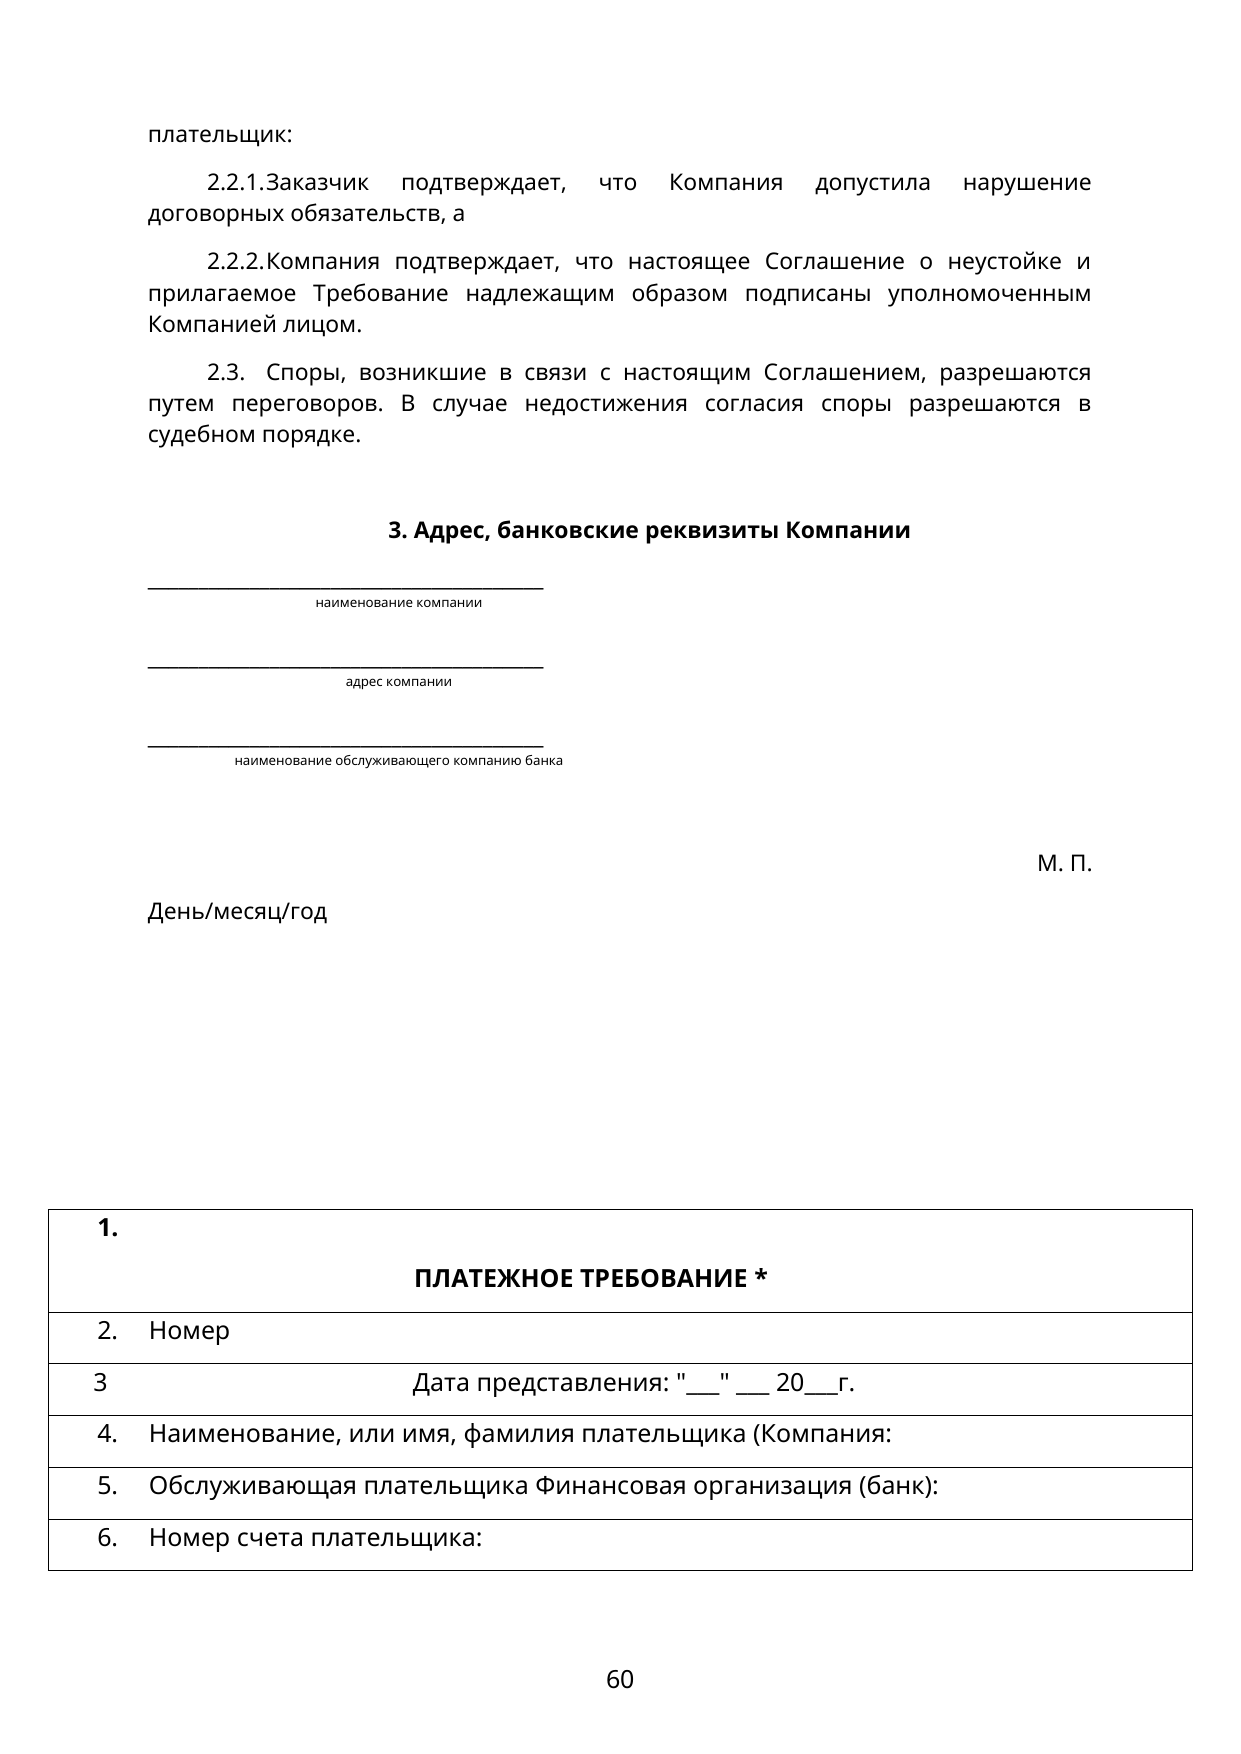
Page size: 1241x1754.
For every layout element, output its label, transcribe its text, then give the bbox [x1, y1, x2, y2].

text М. П. [148, 847, 1092, 878]
table_cell 4. Наименование, или имя, фамилия плательщика (Компания: [49, 1416, 1192, 1467]
table_cell 2. Номер [49, 1313, 1192, 1363]
table_cell 6. Номер счета плательщика: [49, 1520, 1192, 1570]
text _______________________________________ [148, 562, 1092, 593]
text 2.2.1. Заказчик подтверждает, что Компания допустила нарушение договорных обязательств, а [148, 166, 1092, 228]
text адрес компании [148, 672, 650, 703]
text 3. Адрес, банковские реквизиты Компании [148, 514, 1092, 545]
table_header 1. ПЛАТЕЖНОЕ ТРЕБОВАНИЕ * [49, 1210, 1192, 1312]
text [148, 118, 1092, 149]
text наименование компании [148, 593, 650, 624]
text День/месяц/год [148, 895, 1092, 926]
text _______________________________________ [148, 641, 1092, 672]
text 2.2.2. Компания подтверждает, что настоящее Соглашение о неустойке и прилагаемое Требование надлежащим образом подписаны уполномоченным Компанией лицом. [148, 245, 1092, 339]
text наименование обслуживающего компанию банка [148, 751, 650, 783]
text _______________________________________ [148, 720, 1092, 751]
text 2.3. Споры, возникшие в связи с настоящим Соглашением, разрешаются путем переговоров. В случае недостижения согласия споры разрешаются в судебном порядке. [148, 356, 1092, 449]
table_cell 5. Обслуживающая плательщика Финансовая организация (банк): [49, 1468, 1192, 1519]
table_cell 3 Дата представления: "___" ___ 20___г. [49, 1364, 1192, 1415]
